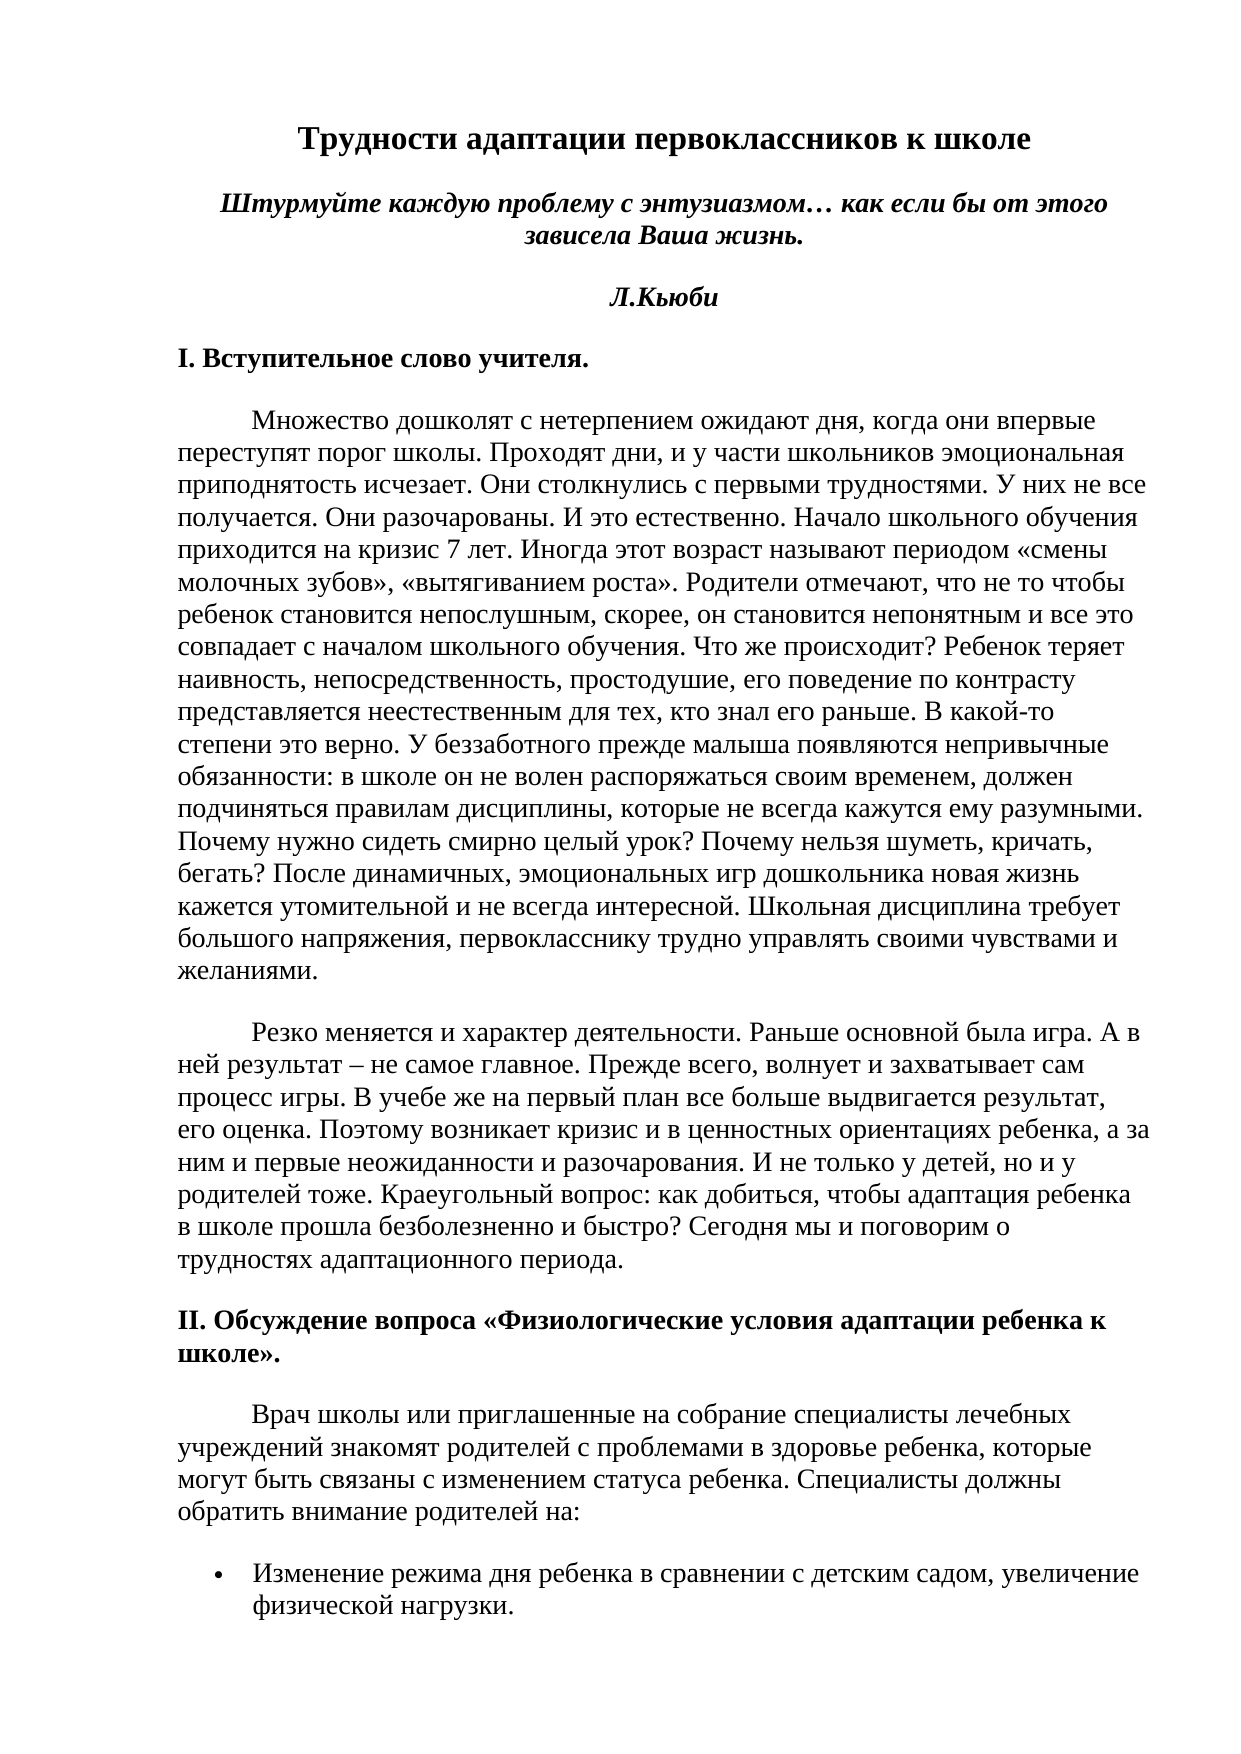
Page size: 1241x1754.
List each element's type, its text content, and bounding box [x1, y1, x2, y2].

text Штурмуйте каждую проблему с энтузиазмом… как если бы от этого зависела Ваша жизнь. [177, 186, 1152, 250]
text I. Вступительное слово учителя. [177, 341, 1152, 373]
text Трудности адаптации первоклассников к школе [177, 118, 1152, 156]
text Множество дошколят с нетерпением ожидают дня, когда они впервые переступят порог школы. Проходят дни, и у части школьников эмоциональная приподнятость исчезает. Они столкнулись с первыми трудностями. У них не все получается. Они разочарованы. И это естественно. Начало школьного обучения приходится на кризис 7 лет. Иногда этот возраст называют периодом «смены молочных зубов», «вытягиванием роста». Родители отмечают, что не то чтобы ребенок становится непослушным, скорее, он становится непонятным и все это совпадает с началом школьного обучения. Что же происходит? Ребенок теряет наивность, непосредственность, простодушие, его поведение по контрасту представляется неестественным для тех, кто знал его раньше. В какой-то степени это верно. У беззаботного прежде малыша появляются непривычные обязанности: в школе он не волен распоряжаться своим временем, должен подчиняться правилам дисциплины, которые не всегда кажутся ему разумными. Почему нужно сидеть смирно целый урок? Почему нельзя шуметь, кричать, бегать? После динамичных, эмоциональных игр дошкольника новая жизнь кажется утомительной и не всегда интересной. Школьная дисциплина требует большого напряжения, первокласснику трудно управлять своими чувствами и желаниями. [177, 403, 1152, 986]
text Л.Кьюби [177, 279, 1152, 312]
text Резко меняется и характер деятельности. Раньше основной была игра. А в ней результат – не самое главное. Прежде всего, волнует и захватывает сам процесс игры. В учебе же на первый план все больше выдвигается результат, его оценка. Поэтому возникает кризис и в ценностных ориентациях ребенка, а за ним и первые неожиданности и разочарования. И не только у детей, но и у родителей тоже. Краеугольный вопрос: как добиться, чтобы адаптация ребенка в школе прошла безболезненно и быстро? Сегодня мы и поговорим о трудностях адаптационного периода. [177, 1015, 1152, 1274]
text Врач школы или приглашенные на собрание специалисты лечебных учреждений знакомят родителей с проблемами в здоровье ребенка, которые могут быть связаны с изменением статуса ребенка. Специалисты должны обратить внимание родителей на: [177, 1397, 1152, 1527]
text II. Обсуждение вопроса «Физиологические условия адаптации ребенка к школе». [177, 1303, 1152, 1368]
list Изменение режима дня ребенка в сравнении с детским садом, увеличение физической нагрузки. [215, 1556, 1152, 1621]
